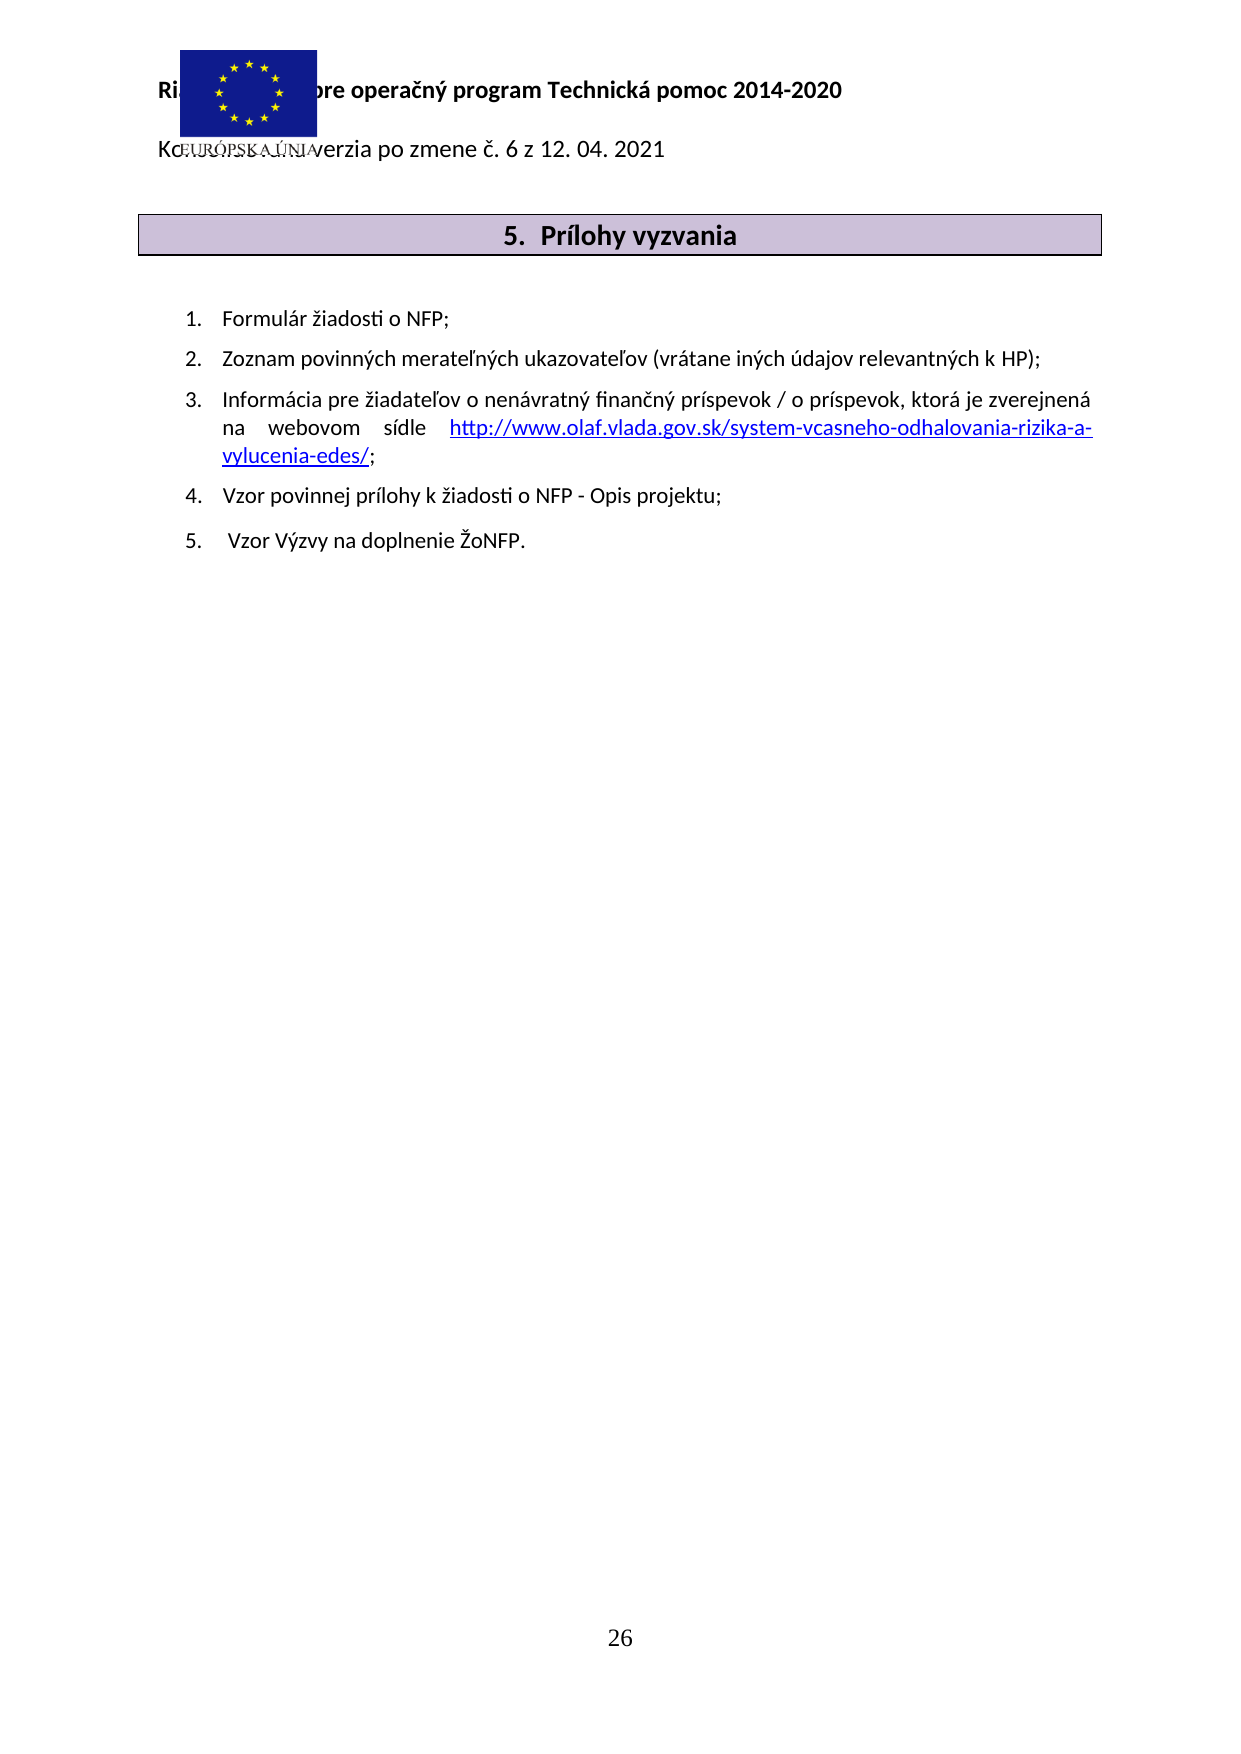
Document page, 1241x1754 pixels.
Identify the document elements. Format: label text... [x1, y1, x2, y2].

picture [179, 50, 318, 155]
list Prílohy vyzvania [139, 215, 1101, 254]
list Vzor povinnej prílohy k žiadosti o NFP - Opis projektu; [185, 481, 1093, 509]
list Zoznam povinných merateľných ukazovateľov (vrátane iných údajov relevantných k HP); [185, 344, 1093, 372]
list Vzor Výzvy na doplnenie ŽoNFP. [185, 526, 1093, 554]
list Informácia pre žiadateľov o nenávratný finančný príspevok / o príspevok, ktorá je zverejnená na webovom sídle http://www.olaf.vlada.gov.sk/system-vcasneho-odhalovania-rizika-a-vylucenia-edes/; [185, 385, 1093, 469]
list Formulár žiadosti o NFP; [185, 304, 1093, 332]
